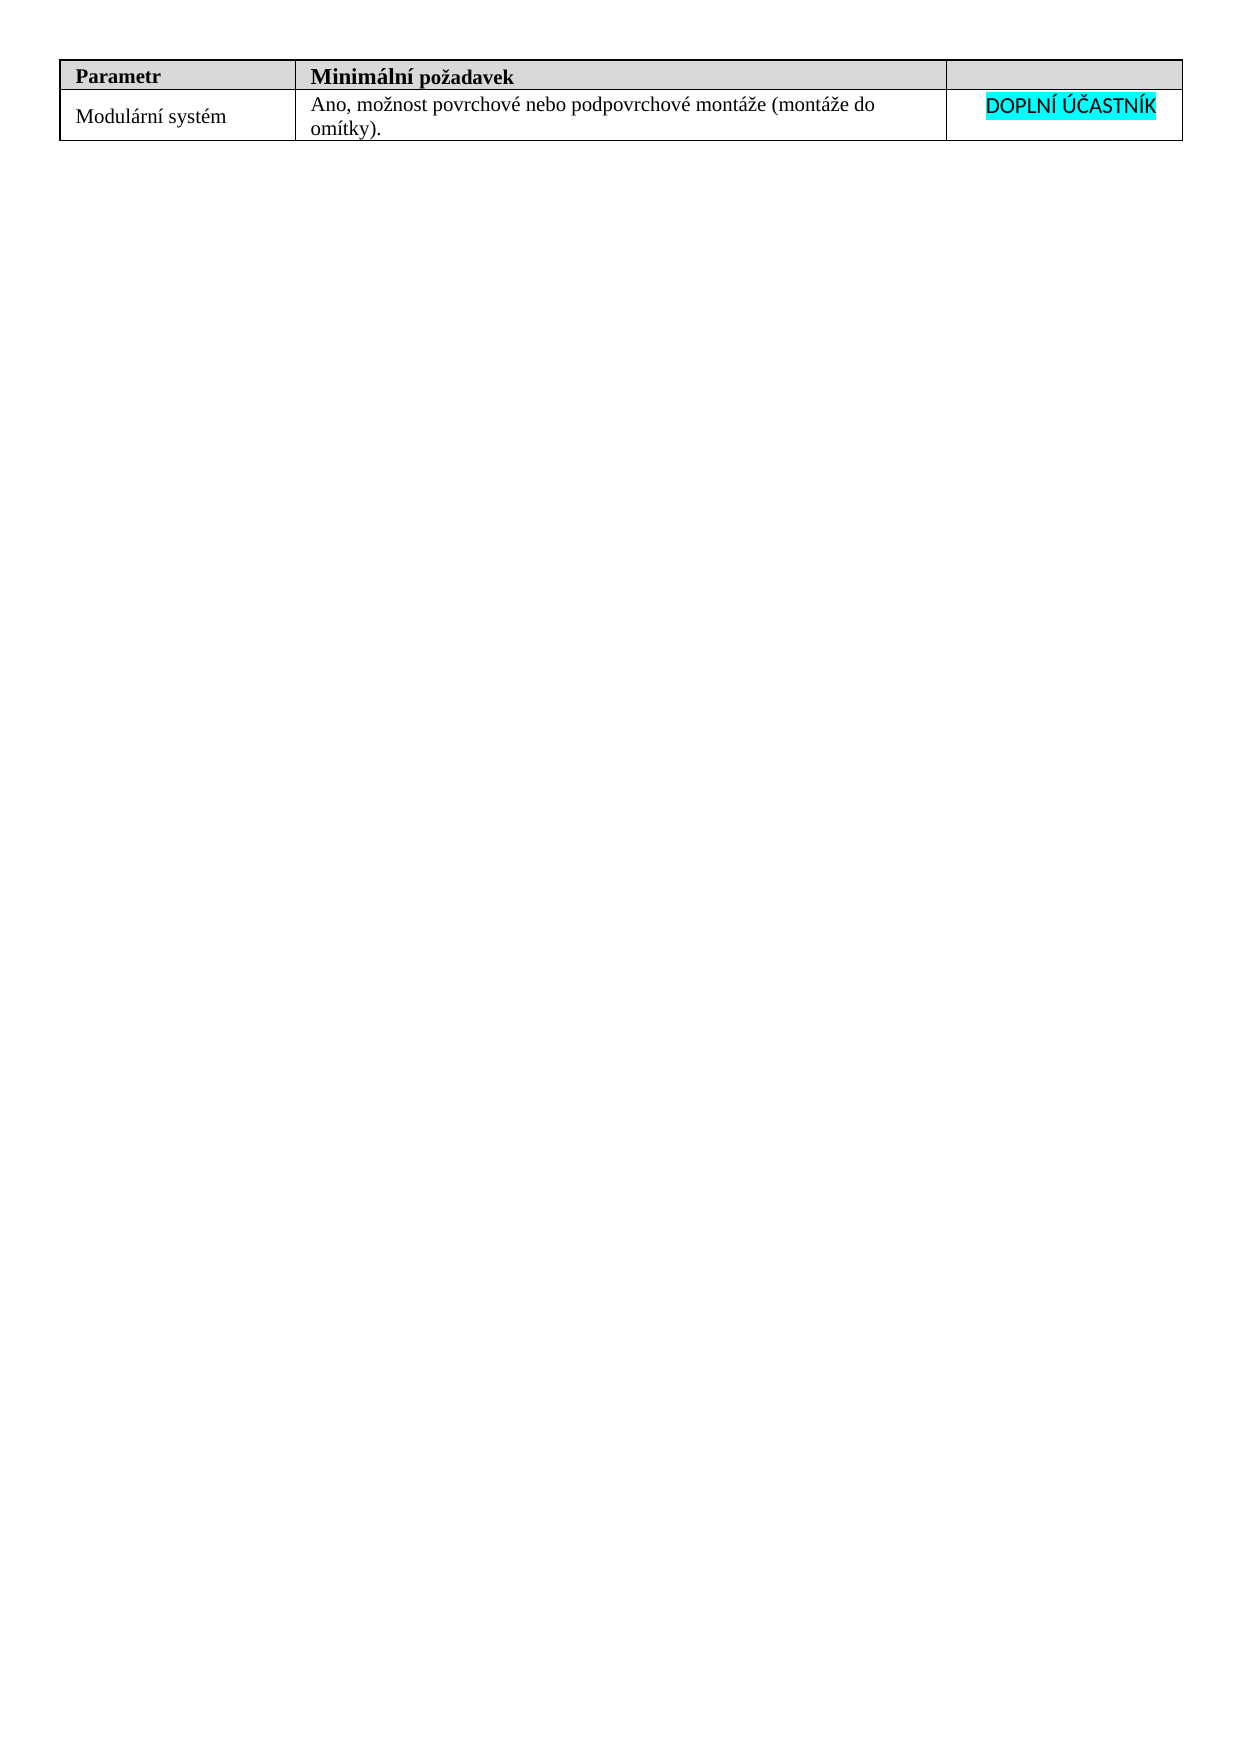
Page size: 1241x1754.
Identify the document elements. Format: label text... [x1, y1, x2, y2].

table_cell Modulární systém [61, 90, 295, 140]
table_header [947, 61, 1182, 89]
table_header Parametr [61, 61, 295, 89]
table_cell Ano, možnost povrchové nebo podpovrchové montáže (montáže do omítky). [296, 90, 946, 140]
table_cell DOPLNÍ ÚČASTNÍK [947, 90, 1182, 140]
table_header Minimální požadavek [296, 61, 946, 89]
